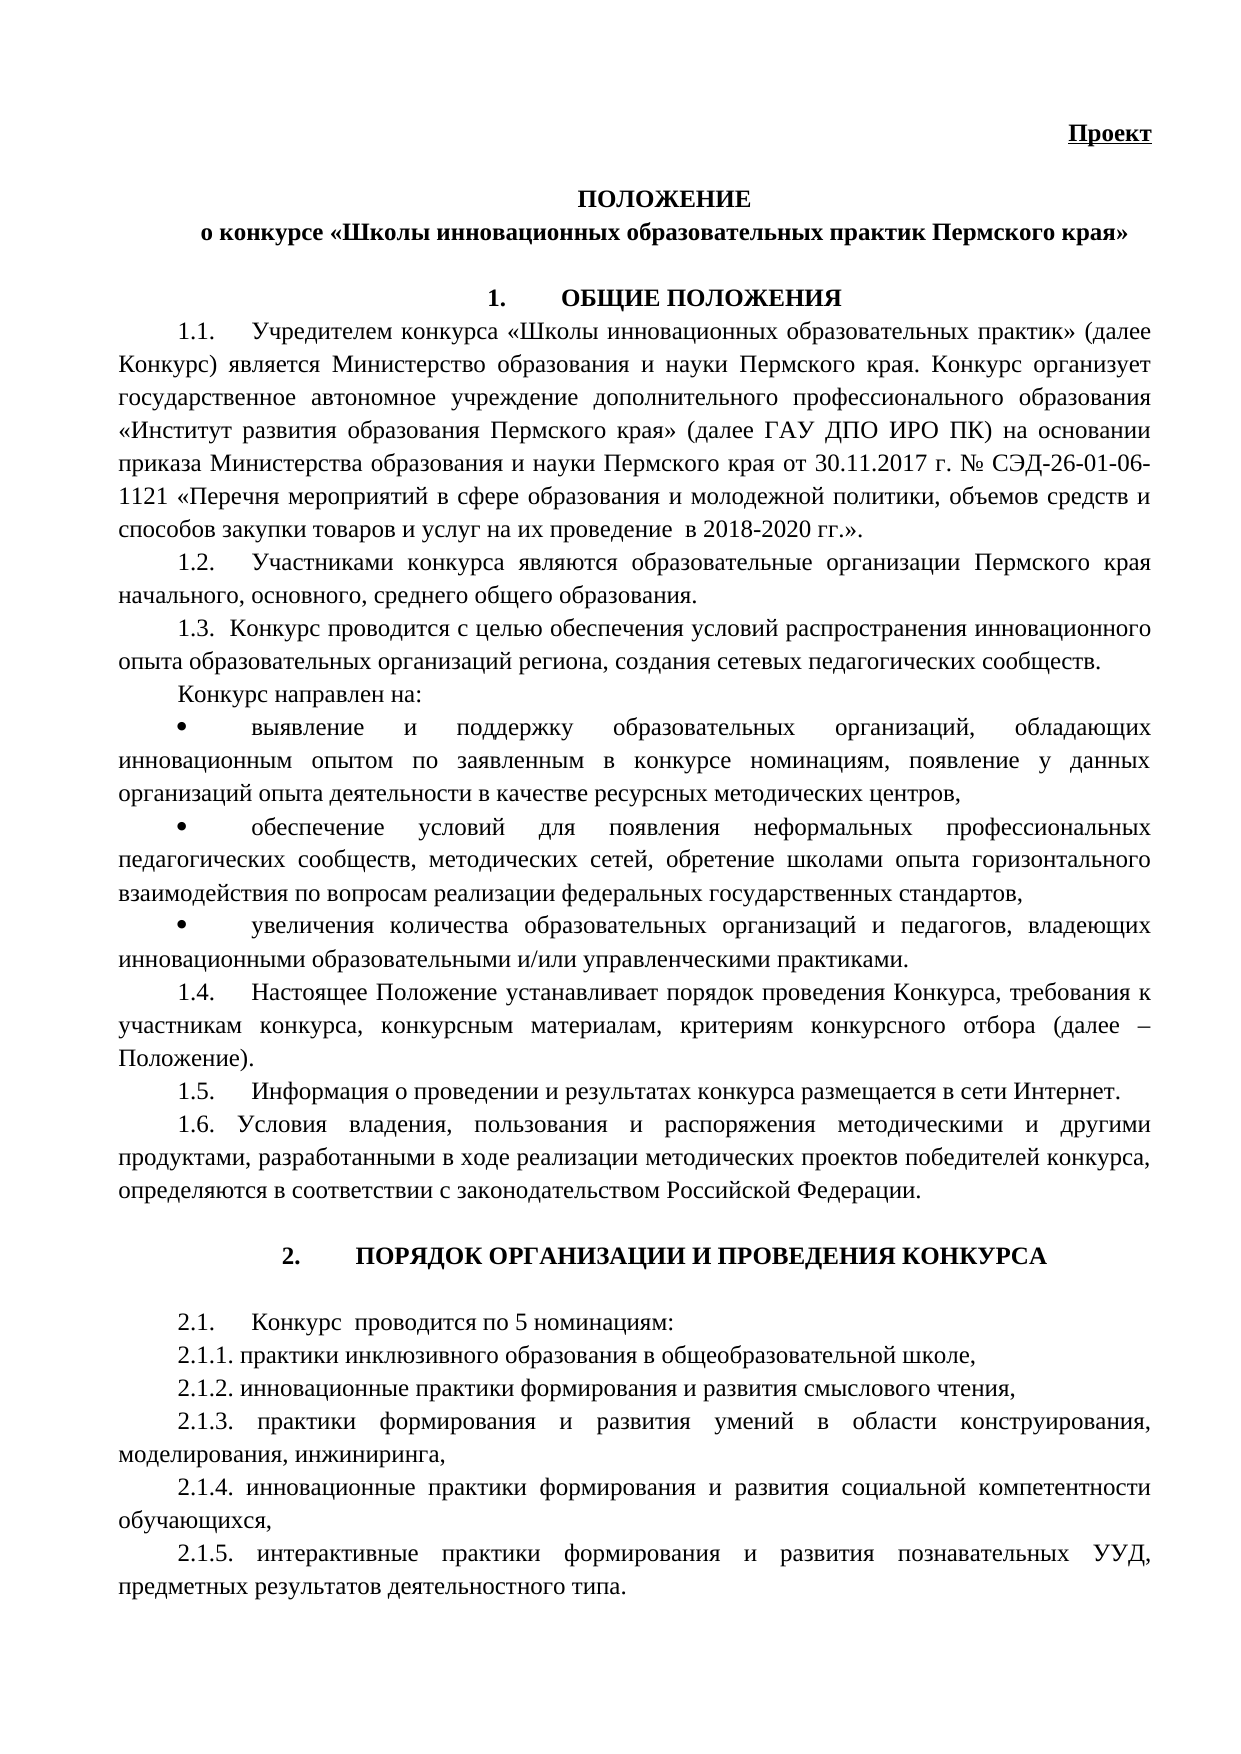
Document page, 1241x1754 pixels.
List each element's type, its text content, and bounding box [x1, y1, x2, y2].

text 1.4. Настоящее Положение устанавливает порядок проведения Конкурса, требования к участникам конкурса, конкурсным материалам, критериям конкурсного отбора (далее – Положение). [118, 977, 1152, 1071]
text 2. ПОРЯДОК ОРГАНИЗАЦИИ И ПРОВЕДЕНИЯ КОНКУРСА [118, 1241, 1152, 1269]
text 2.1.2. инновационные практики формирования и развития смыслового чтения, [118, 1373, 1152, 1402]
text 1.6. Условия владения, пользования и распоряжения методическими и другими продуктами, разработанными в ходе реализации методических проектов победителей конкурса, определяются в соответствии с законодательством Российской Федерации. [118, 1109, 1152, 1203]
text 1. ОБЩИЕ ПОЛОЖЕНИЯ [118, 283, 1152, 312]
text Проект [812, 118, 1152, 147]
text Конкурс направлен на: [118, 679, 1152, 708]
text 2.1.4. инновационные практики формирования и развития социальной компетентности обучающихся, [118, 1472, 1152, 1534]
text 2.1.5. интерактивные практики формирования и развития познавательных УУД, предметных результатов деятельностного типа. [118, 1538, 1152, 1600]
text 1.2. Участниками конкурса являются образовательные организации Пермского края начального, основного, среднего общего образования. [118, 547, 1152, 609]
text о конкурсе «Школы инновационных образовательных практик Пермского края» [177, 217, 1152, 246]
list увеличения количества образовательных организаций и педагогов, владеющих инновационными образовательными и/или управленческими практиками. [118, 911, 1152, 972]
text 1.1. Учредителем конкурса «Школы инновационных образовательных практик» (далее Конкурс) является Министерство образования и науки Пермского края. Конкурс организует государственное автономное учреждение дополнительного профессионального образования «Институт развития образования Пермского края» (далее ГАУ ДПО ИРО ПК) на основании приказа Министерства образования и науки Пермского края от 30.11.2017 г. № СЭД-26-01-06-1121 «Перечня мероприятий в сфере образования и молодежной политики, объемов средств и способов закупки товаров и услуг на их проведение в 2018-2020 гг.». [118, 316, 1152, 543]
text ПОЛОЖЕНИЕ [177, 184, 1152, 213]
text 2.1.1. практики инклюзивного образования в общеобразовательной школе, [118, 1340, 1152, 1369]
text 2.1.3. практики формирования и развития умений в области конструирования, моделирования, инжиниринга, [118, 1406, 1152, 1468]
text 1.3. Конкурс проводится с целью обеспечения условий распространения инновационного опыта образовательных организаций региона, создания сетевых педагогических сообществ. [118, 613, 1152, 675]
text 1.5. Информация о проведении и результатах конкурса размещается в сети Интернет. [118, 1076, 1152, 1104]
text 2.1. Конкурс проводится по 5 номинациям: [118, 1307, 1152, 1336]
list обеспечение условий для появления неформальных профессиональных педагогических сообществ, методических сетей, обретение школами опыта горизонтального взаимодействия по вопросам реализации федеральных государственных стандартов, [118, 812, 1152, 906]
list выявление и поддержку образовательных организаций, обладающих инновационным опытом по заявленным в конкурсе номинациям, появление у данных организаций опыта деятельности в качестве ресурсных методических центров, [118, 712, 1152, 807]
